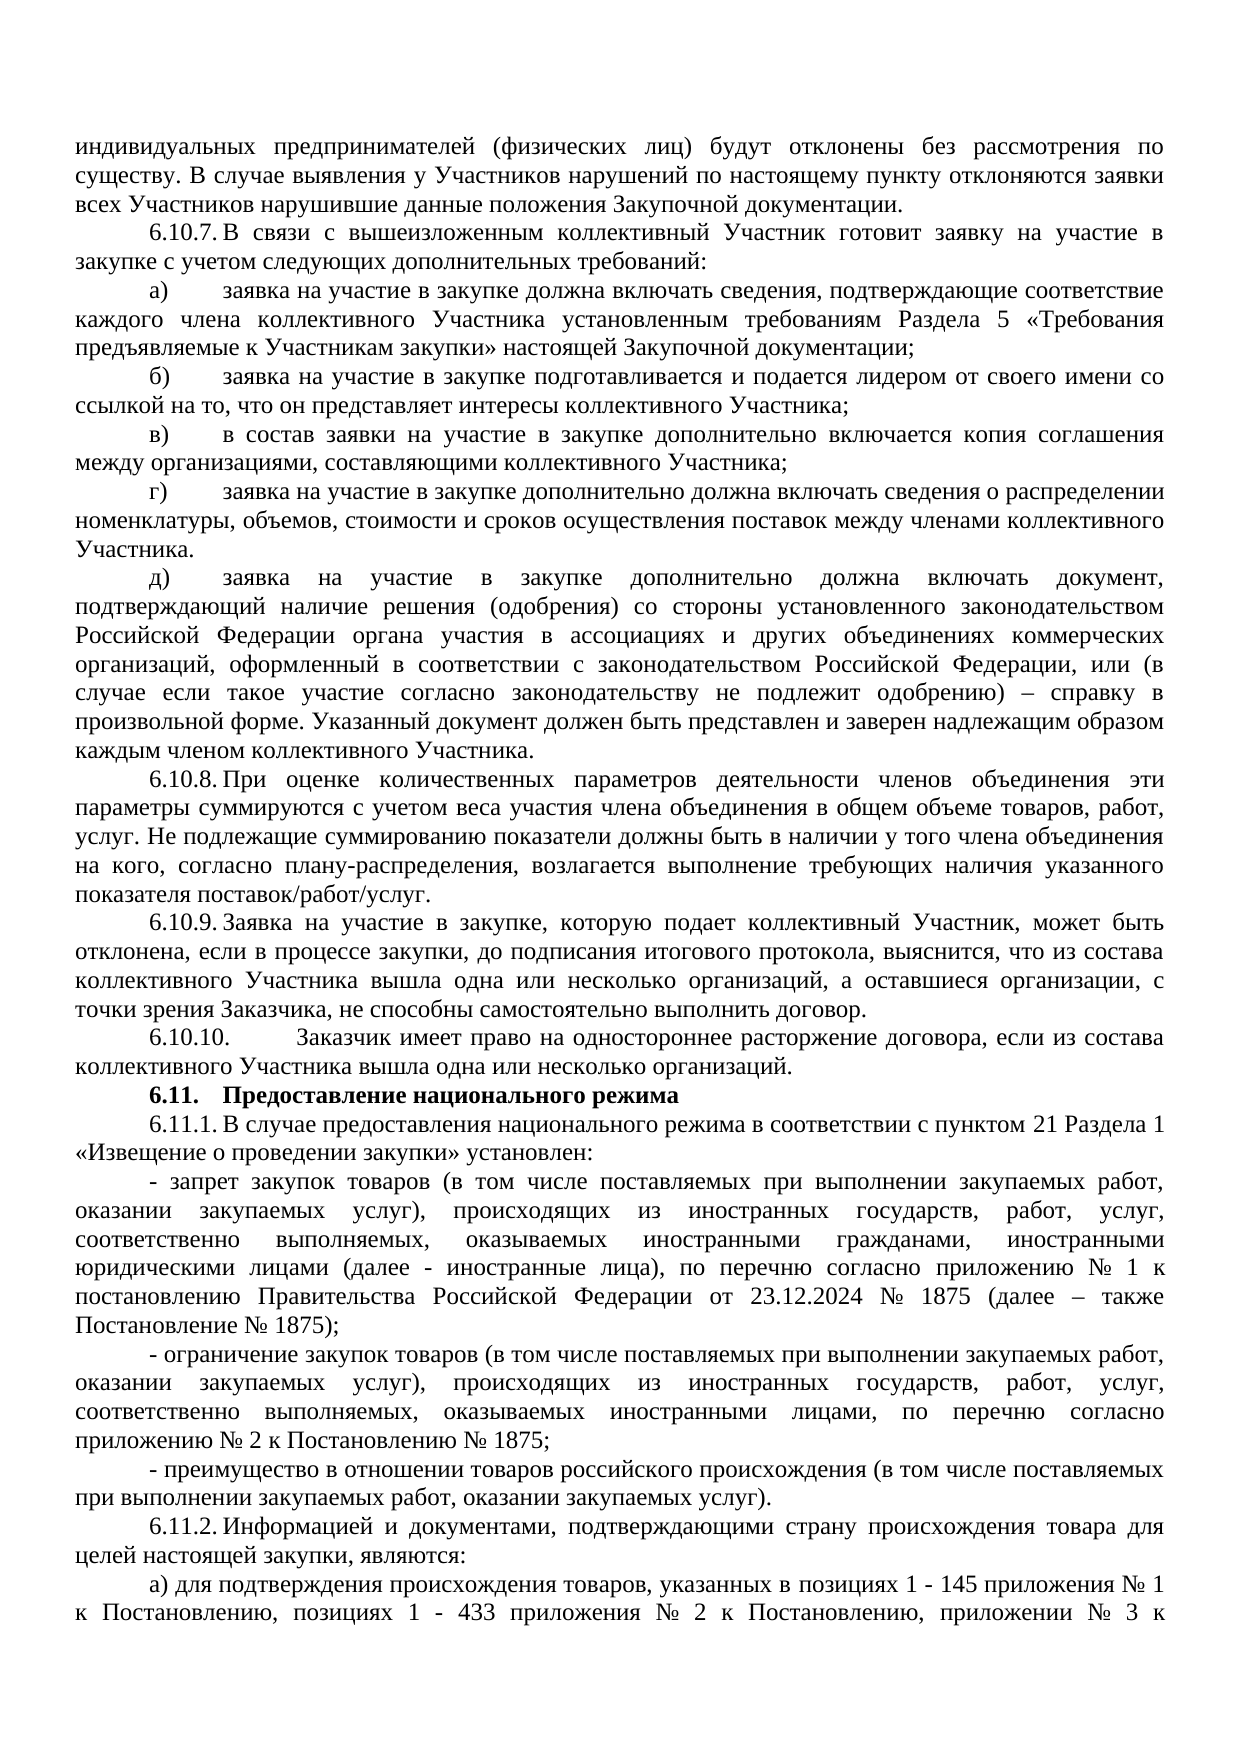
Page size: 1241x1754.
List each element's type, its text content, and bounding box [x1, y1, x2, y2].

list При оценке количественных параметров деятельности членов объединения эти параметры суммируются с учетом веса участия члена объединения в общем объеме товаров, работ, услуг. Не подлежащие суммированию показатели должны быть в наличии у того члена объединения на кого, согласно плану-распределения, возлагается выполнение требующих наличия указанного показателя поставок/работ/услуг. [75, 764, 1165, 907]
list заявка на участие в закупке подготавливается и подается лидером от своего имени со ссылкой на то, что он представляет интересы коллективного Участника; [75, 361, 1165, 419]
list Заявка на участие в закупке, которую подает коллективный Участник, может быть отклонена, если в процессе закупки, до подписания итогового протокола, выяснится, что из состава коллективного Участника вышла одна или несколько организаций, а оставшиеся организации, с точки зрения Заказчика, не способны самостоятельно выполнить договор. [75, 907, 1165, 1022]
list Информацией и документами, подтверждающими страну происхождения товара для целей настоящей закупки, являются: [75, 1511, 1165, 1569]
list В связи с вышеизложенным коллективный Участник готовит заявку на участие в закупке с учетом следующих дополнительных требований: [75, 217, 1165, 275]
list заявка на участие в закупке дополнительно должна включать документ, подтверждающий наличие решения (одобрения) со стороны установленного законодательством Российской Федерации органа участия в ассоциациях и других объединениях коммерческих организаций, оформленный в соответствии с законодательством Российской Федерации, или (в случае если такое участие согласно законодательству не подлежит одобрению) – справку в произвольной форме. Указанный документ должен быть представлен и заверен надлежащим образом каждым членом коллективного Участника. [75, 562, 1165, 764]
list - преимущество в отношении товаров российского происхождения (в том числе поставляемых при выполнении закупаемых работ, оказании закупаемых услуг). [75, 1454, 1165, 1511]
list Предоставление национального режима [75, 1080, 1165, 1109]
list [75, 131, 1165, 217]
list заявка на участие в закупке должна включать сведения, подтверждающие соответствие каждого члена коллективного Участника установленным требованиям Раздела 5 «Требования предъявляемые к Участникам закупки» настоящей Закупочной документации; [75, 275, 1165, 361]
list - ограничение закупок товаров (в том числе поставляемых при выполнении закупаемых работ, оказании закупаемых услуг), происходящих из иностранных государств, работ, услуг, соответственно выполняемых, оказываемых иностранными лицами, по перечню согласно приложению № 2 к Постановлению № 1875; [75, 1339, 1165, 1454]
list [75, 1569, 1165, 1626]
list заявка на участие в закупке дополнительно должна включать сведения о распределении номенклатуры, объемов, стоимости и сроков осуществления поставок между членами коллективного Участника. [75, 476, 1165, 562]
list Заказчик имеет право на одностороннее расторжение договора, если из состава коллективного Участника вышла одна или несколько организаций. [75, 1022, 1165, 1080]
list В случае предоставления национального режима в соответствии с пунктом 21 Раздела 1 «Извещение о проведении закупки» установлен: [75, 1109, 1165, 1166]
list - запрет закупок товаров (в том числе поставляемых при выполнении закупаемых работ, оказании закупаемых услуг), происходящих из иностранных государств, работ, услуг, соответственно выполняемых, оказываемых иностранными гражданами, иностранными юридическими лицами (далее - иностранные лица), по перечню согласно приложению № 1 к постановлению Правительства Российской Федерации от 23.12.2024 № 1875 (далее – также Постановление № 1875); [75, 1166, 1165, 1339]
list в состав заявки на участие в закупке дополнительно включается копия соглашения между организациями, составляющими коллективного Участника; [75, 419, 1165, 476]
